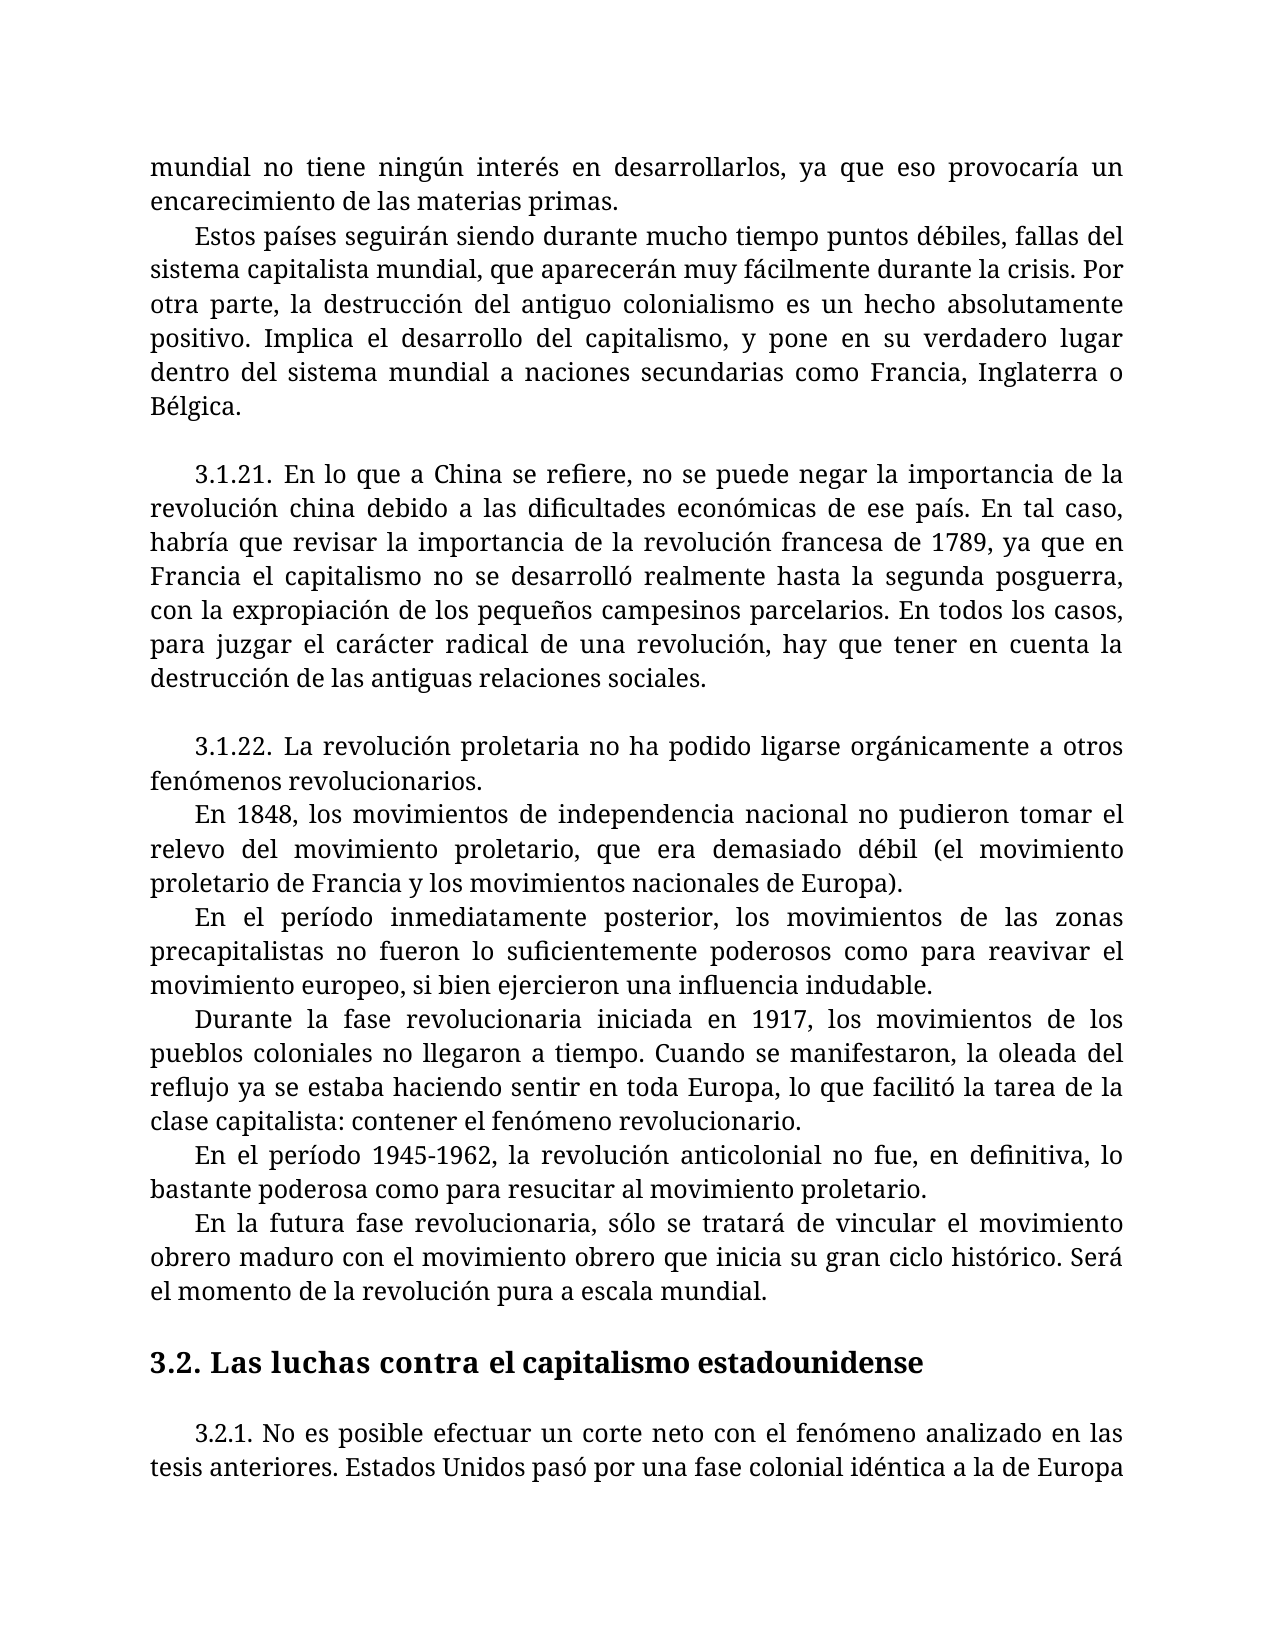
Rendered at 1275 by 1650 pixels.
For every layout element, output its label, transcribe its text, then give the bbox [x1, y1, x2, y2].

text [150, 1416, 1125, 1484]
text 3.1.22. La revolución proletaria no ha podido ligarse orgánicamente a otros fenómenos revolucionarios. [150, 729, 1125, 797]
text 3.1.21. En lo que a China se refiere, no se puede negar la importancia de la revolución china debido a las dificultades económicas de ese país. En tal caso, habría que revisar la importancia de la revolución francesa de 1789, ya que en Francia el capitalismo no se desarrolló realmente hasta la segunda posguerra, con la expropiación de los pequeños campesinos parcelarios. En todos los casos, para juzgar el carácter radical de una revolución, hay que tener en cuenta la destrucción de las antiguas relaciones sociales. [150, 457, 1125, 695]
text En el período 1945-1962, la revolución anticolonial no fue, en definitiva, lo bastante poderosa como para resucitar al movimiento proletario. [150, 1138, 1125, 1206]
text En la futura fase revolucionaria, sólo se tratará de vincular el movimiento obrero maduro con el movimiento obrero que inicia su gran ciclo histórico. Será el momento de la revolución pura a escala mundial. [150, 1206, 1125, 1308]
text Durante la fase revolucionaria iniciada en 1917, los movimientos de los pueblos coloniales no llegaron a tiempo. Cuando se manifestaron, la oleada del reflujo ya se estaba haciendo sentir en toda Europa, lo que facilitó la tarea de la clase capitalista: contener el fenómeno revolucionario. [150, 1002, 1125, 1138]
text 3.2. Las luchas contra el capitalismo estadounidense [150, 1342, 1125, 1382]
text En 1848, los movimientos de independencia nacional no pudieron tomar el relevo del movimiento proletario, que era demasiado débil (el movimiento proletario de Francia y los movimientos nacionales de Europa). [150, 797, 1125, 899]
text Estos países seguirán siendo durante mucho tiempo puntos débiles, fallas del sistema capitalista mundial, que aparecerán muy fácilmente durante la crisis. Por otra parte, la destrucción del antiguo colonialismo es un hecho absolutamente positivo. Implica el desarrollo del capitalismo, y pone en su verdadero lugar dentro del sistema mundial a naciones secundarias como Francia, Inglaterra o Bélgica. [150, 218, 1125, 422]
text En el período inmediatamente posterior, los movimientos de las zonas precapitalistas no fueron lo suficientemente poderosos como para reavivar el movimiento europeo, si bien ejercieron una influencia indudable. [150, 899, 1125, 1002]
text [150, 150, 1125, 218]
